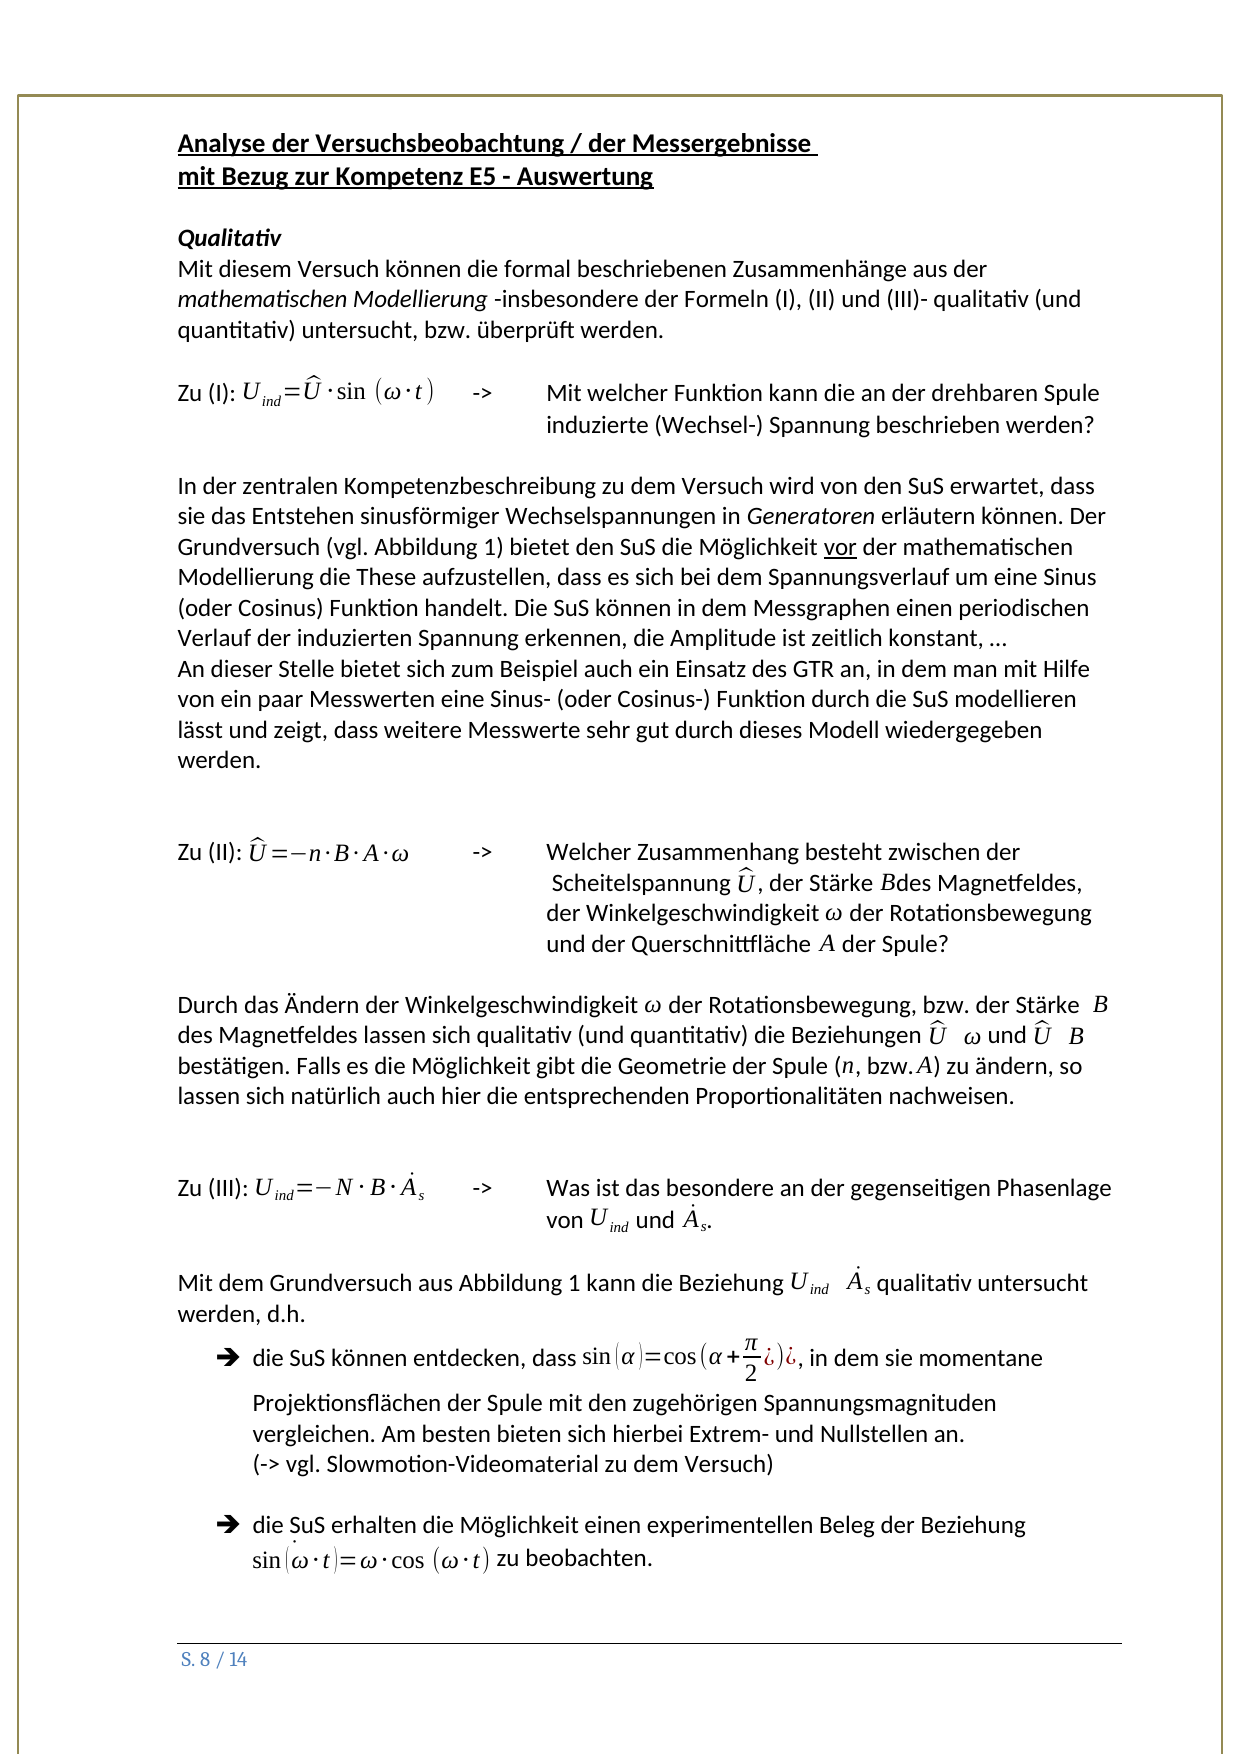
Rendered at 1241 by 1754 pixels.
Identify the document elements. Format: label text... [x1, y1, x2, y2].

text Analyse der Versuchsbeobachtung / der Messergebnisse [177, 126, 1122, 159]
text Durch das Ändern der Winkelgeschwindigkeit der Rotationsbewegung, bzw. der Stärke des Magnetfeldes lassen sich qualitativ (und quantitativ) die Beziehungen und bestätigen. Falls es die Möglichkeit gibt die Geometrie der Spule (, bzw.) zu ändern, so lassen sich natürlich auch hier die entsprechenden Proportionalitäten nachweisen. [177, 989, 1122, 1111]
text Zu (I): -> Mit welcher Funktion kann die an der drehbaren Spule induzierte (Wechsel-) Spannung beschrieben werden? [177, 375, 1122, 439]
text mit Bezug zur Kompetenz E5 - Auswertung [177, 159, 1122, 192]
text Scheitelspannung , der Stärke des Magnetfeldes, [177, 867, 1122, 897]
list die SuS erhalten die Möglichkeit einen experimentellen Beleg der Beziehung zu beobachten. [215, 1509, 1122, 1576]
text Qualitativ [177, 222, 1122, 253]
text Zu (III): -> Was ist das besondere an der gegenseitigen Phasenlage von und . [177, 1172, 1122, 1236]
text Mit diesem Versuch können die formal beschriebenen Zusammenhänge aus der mathematischen Modellierung -insbesondere der Formeln (I), (II) und (III)- qualitativ (und quantitativ) untersucht, bzw. überprüft werden. [177, 253, 1122, 344]
list (-> vgl. Slowmotion-Videomaterial zu dem Versuch) [252, 1448, 1122, 1479]
text der Winkelgeschwindigkeit der Rotationsbewegung [177, 897, 1122, 928]
text An dieser Stelle bietet sich zum Beispiel auch ein Einsatz des GTR an, in dem man mit Hilfe von ein paar Messwerten eine Sinus- (oder Cosinus-) Funktion durch die SuS modellieren lässt und zeigt, dass weitere Messwerte sehr gut durch dieses Modell wiedergegeben werden. [177, 653, 1122, 775]
text und der Querschnittfläche der Spule? [177, 928, 1122, 958]
text Mit dem Grundversuch aus Abbildung 1 kann die Beziehung qualitativ untersucht werden, d.h. [177, 1266, 1122, 1328]
list die SuS können entdecken, dass , in dem sie momentane Projektionsflächen der Spule mit den zugehörigen Spannungsmagnituden vergleichen. Am besten bieten sich hierbei Extrem- und Nullstellen an. [215, 1328, 1122, 1448]
text In der zentralen Kompetenzbeschreibung zu dem Versuch wird von den SuS erwartet, dass sie das Entstehen sinusförmiger Wechselspannungen in Generatoren erläutern können. Der Grundversuch (vgl. Abbildung 1) bietet den SuS die Möglichkeit vor der mathematischen Modellierung die These aufzustellen, dass es sich bei dem Spannungsverlauf um eine Sinus (oder Cosinus) Funktion handelt. Die SuS können in dem Messgraphen einen periodischen Verlauf der induzierten Spannung erkennen, die Amplitude ist zeitlich konstant, … [177, 470, 1122, 653]
text Zu (II): -> Welcher Zusammenhang besteht zwischen der [177, 836, 1122, 867]
